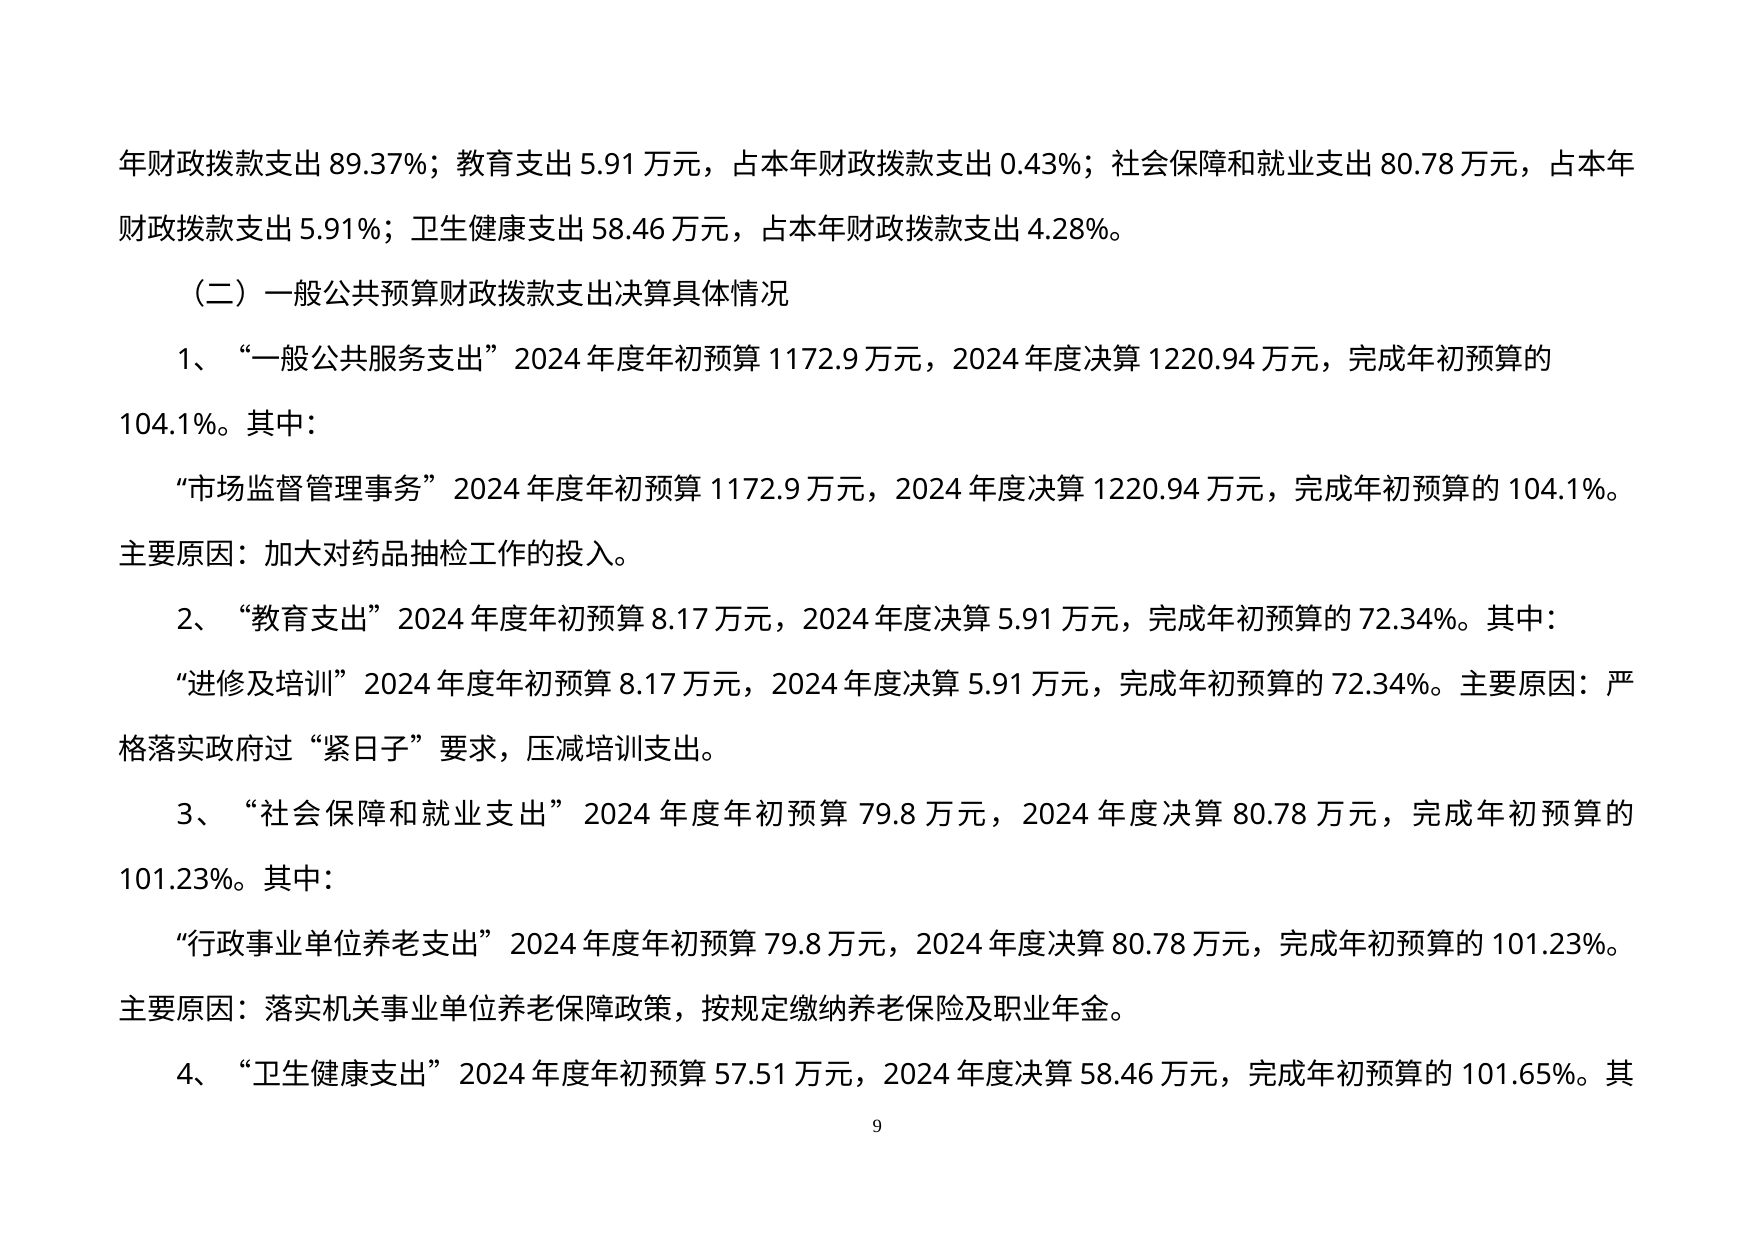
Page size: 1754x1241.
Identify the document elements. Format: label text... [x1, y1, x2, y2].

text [118, 1039, 1636, 1104]
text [118, 129, 1636, 259]
text “市场监督管理事务”2024年度年初预算1172.9万元，2024年度决算1220.94万元，完成年初预算的104.1%。主要原因：加大对药品抽检工作的投入。 [118, 454, 1636, 584]
text 3、“社会保障和就业支出”2024年度年初预算79.8万元，2024年度决算80.78万元，完成年初预算的101.23%。其中： [118, 779, 1636, 909]
text “进修及培训”2024年度年初预算8.17万元，2024年度决算5.91万元，完成年初预算的72.34%。主要原因：严格落实政府过“紧日子”要求，压减培训支出。 [118, 649, 1636, 779]
text 2、“教育支出”2024年度年初预算8.17万元，2024年度决算5.91万元，完成年初预算的72.34%。其中： [118, 584, 1636, 649]
text “行政事业单位养老支出”2024年度年初预算79.8万元，2024年度决算80.78万元，完成年初预算的101.23%。主要原因：落实机关事业单位养老保障政策，按规定缴纳养老保险及职业年金。 [118, 909, 1636, 1039]
text （二）一般公共预算财政拨款支出决算具体情况 [118, 259, 1636, 324]
text 1、“一般公共服务支出”2024年度年初预算1172.9万元，2024年度决算1220.94万元，完成年初预算的104.1%。其中： [118, 324, 1636, 454]
